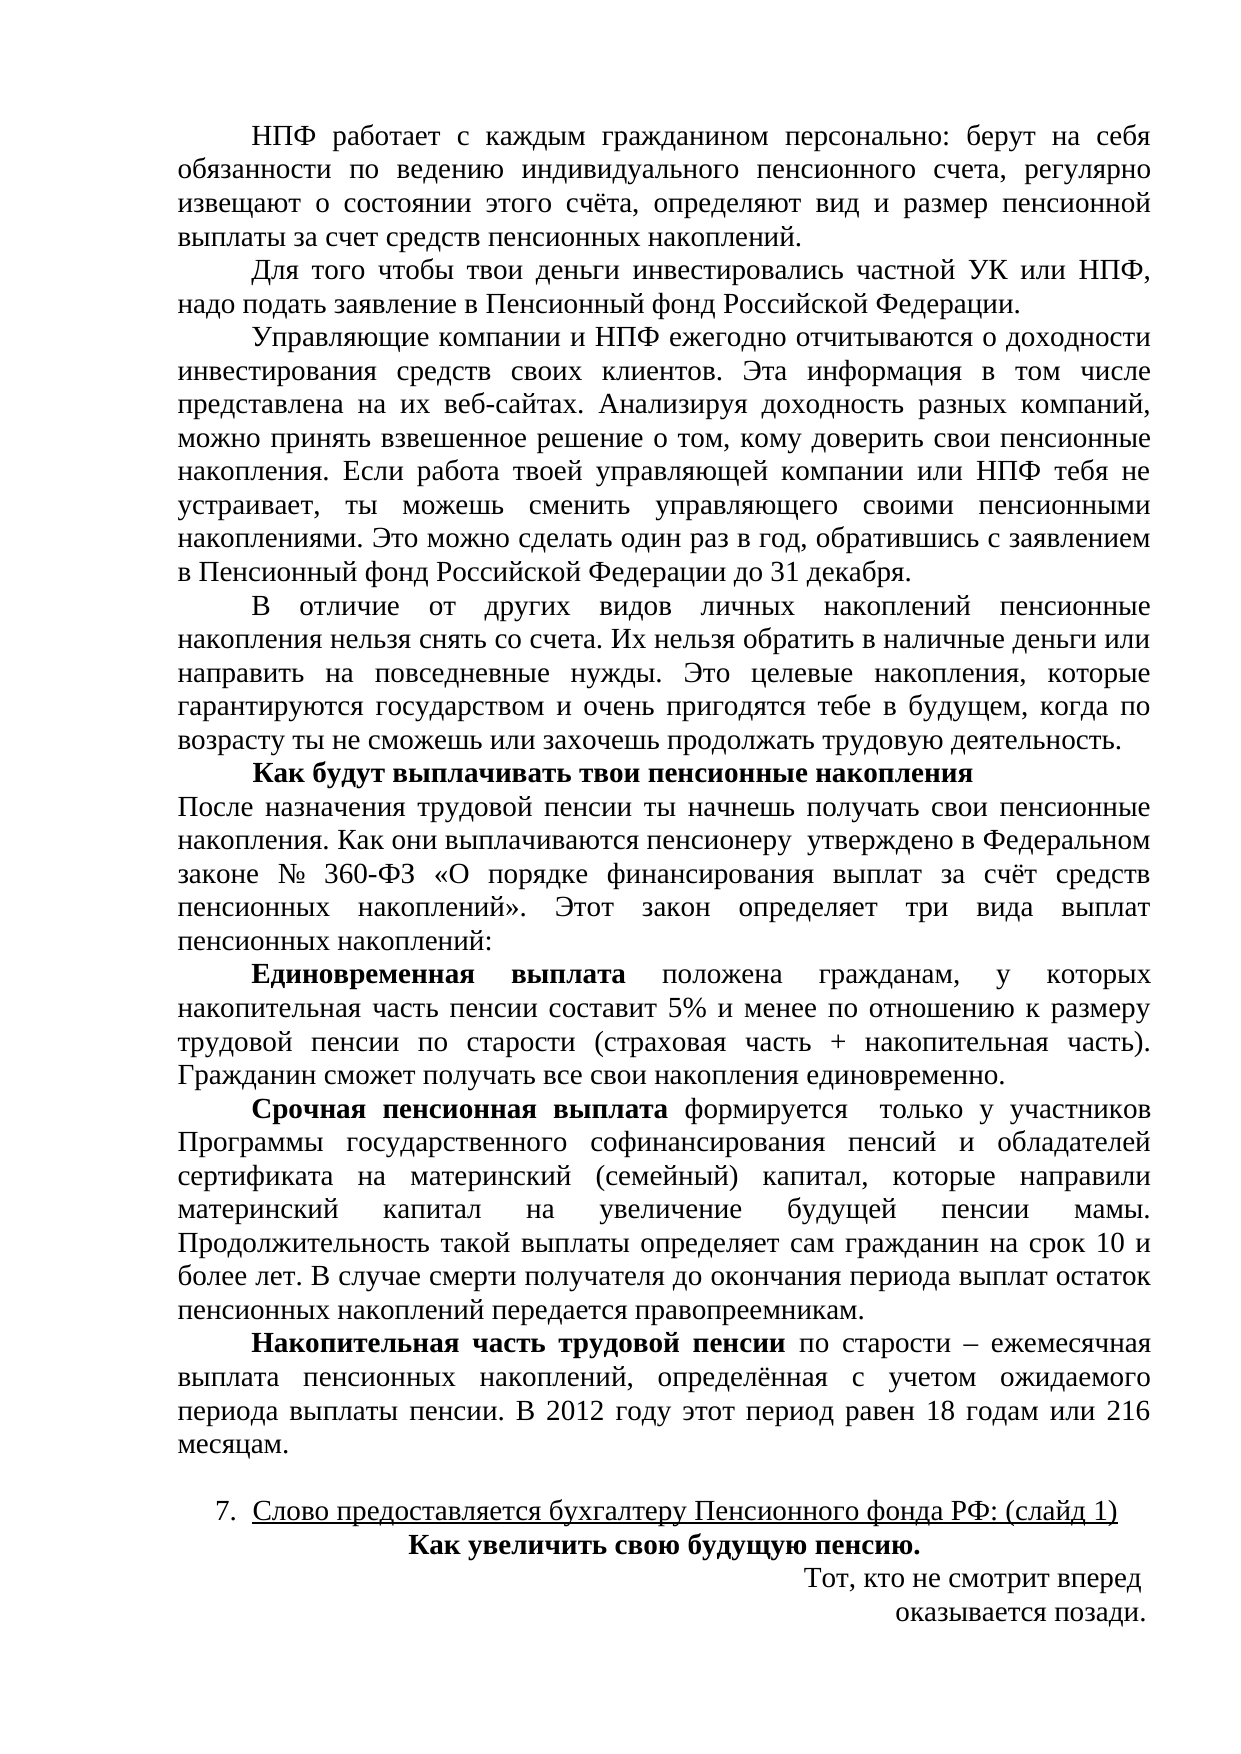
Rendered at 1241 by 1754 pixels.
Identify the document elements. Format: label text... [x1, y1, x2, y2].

text Как увеличить свою будущую пенсию. [177, 1527, 1152, 1560]
text оказывается позади. [177, 1594, 1152, 1627]
list Как будут выплачивать твои пенсионные накопления [252, 755, 1152, 789]
text Управляющие компании и НПФ ежегодно отчитываются о доходности инвестирования средств своих клиентов. Эта информация в том числе представлена на их веб-сайтах. Анализируя доходность разных компаний, можно принять взвешенное решение о том, кому доверить свои пенсионные накопления. Если работа твоей управляющей компании или НПФ тебя не устраивает, ты можешь сменить управляющего своими пенсионными накоплениями. Это можно сделать один раз в год, обратившись с заявлением в Пенсионный фонд Российской Федерации до 31 декабря. [177, 319, 1152, 588]
text Для того чтобы твои деньги инвестировались частной УК или НПФ, надо подать заявление в Пенсионный фонд Российской Федерации. [177, 252, 1152, 319]
text Единовременная выплата положена гражданам, у которых накопительная часть пенсии составит 5% и менее по отношению к размеру трудовой пенсии по старости (страховая часть + накопительная часть). Гражданин сможет получать все свои накопления единовременно. [177, 957, 1152, 1091]
text Накопительная часть трудовой пенсии по старости – ежемесячная выплата пенсионных накоплений, определённая с учетом ожидаемого периода выплаты пенсии. В 2012 году этот период равен 18 годам или 216 месяцам. [177, 1326, 1152, 1460]
text Срочная пенсионная выплата формируется только у участников Программы государственного софинансирования пенсий и обладателей сертификата на материнский (семейный) капитал, которые направили материнский капитал на увеличение будущей пенсии мамы. Продолжительность такой выплаты определяет сам гражданин на срок 10 и более лет. В случае смерти получателя до окончания периода выплат остаток пенсионных накоплений передается правопреемникам. [177, 1091, 1152, 1326]
text После назначения трудовой пенсии ты начнешь получать свои пенсионные накопления. Как они выплачиваются пенсионеру утверждено в Федеральном законе № 360-ФЗ «О порядке финансирования выплат за счёт средств пенсионных накоплений». Этот закон определяет три вида выплат пенсионных накоплений: [177, 789, 1152, 957]
text Тот, кто не смотрит вперед [177, 1560, 1152, 1594]
list Слово предоставляется бухгалтеру Пенсионного фонда РФ: (слайд 1) [215, 1493, 1152, 1527]
text В отличие от других видов личных накоплений пенсионные накопления нельзя снять со счета. Их нельзя обратить в наличные деньги или направить на повседневные нужды. Это целевые накопления, которые гарантируются государством и очень пригодятся тебе в будущем, когда по возрасту ты не сможешь или захочешь продолжать трудовую деятельность. [177, 588, 1152, 755]
text НПФ работает с каждым гражданином персонально: берут на себя обязанности по ведению индивидуального пенсионного счета, регулярно извещают о состоянии этого счёта, определяют вид и размер пенсионной выплаты за счет средств пенсионных накоплений. [177, 118, 1152, 252]
